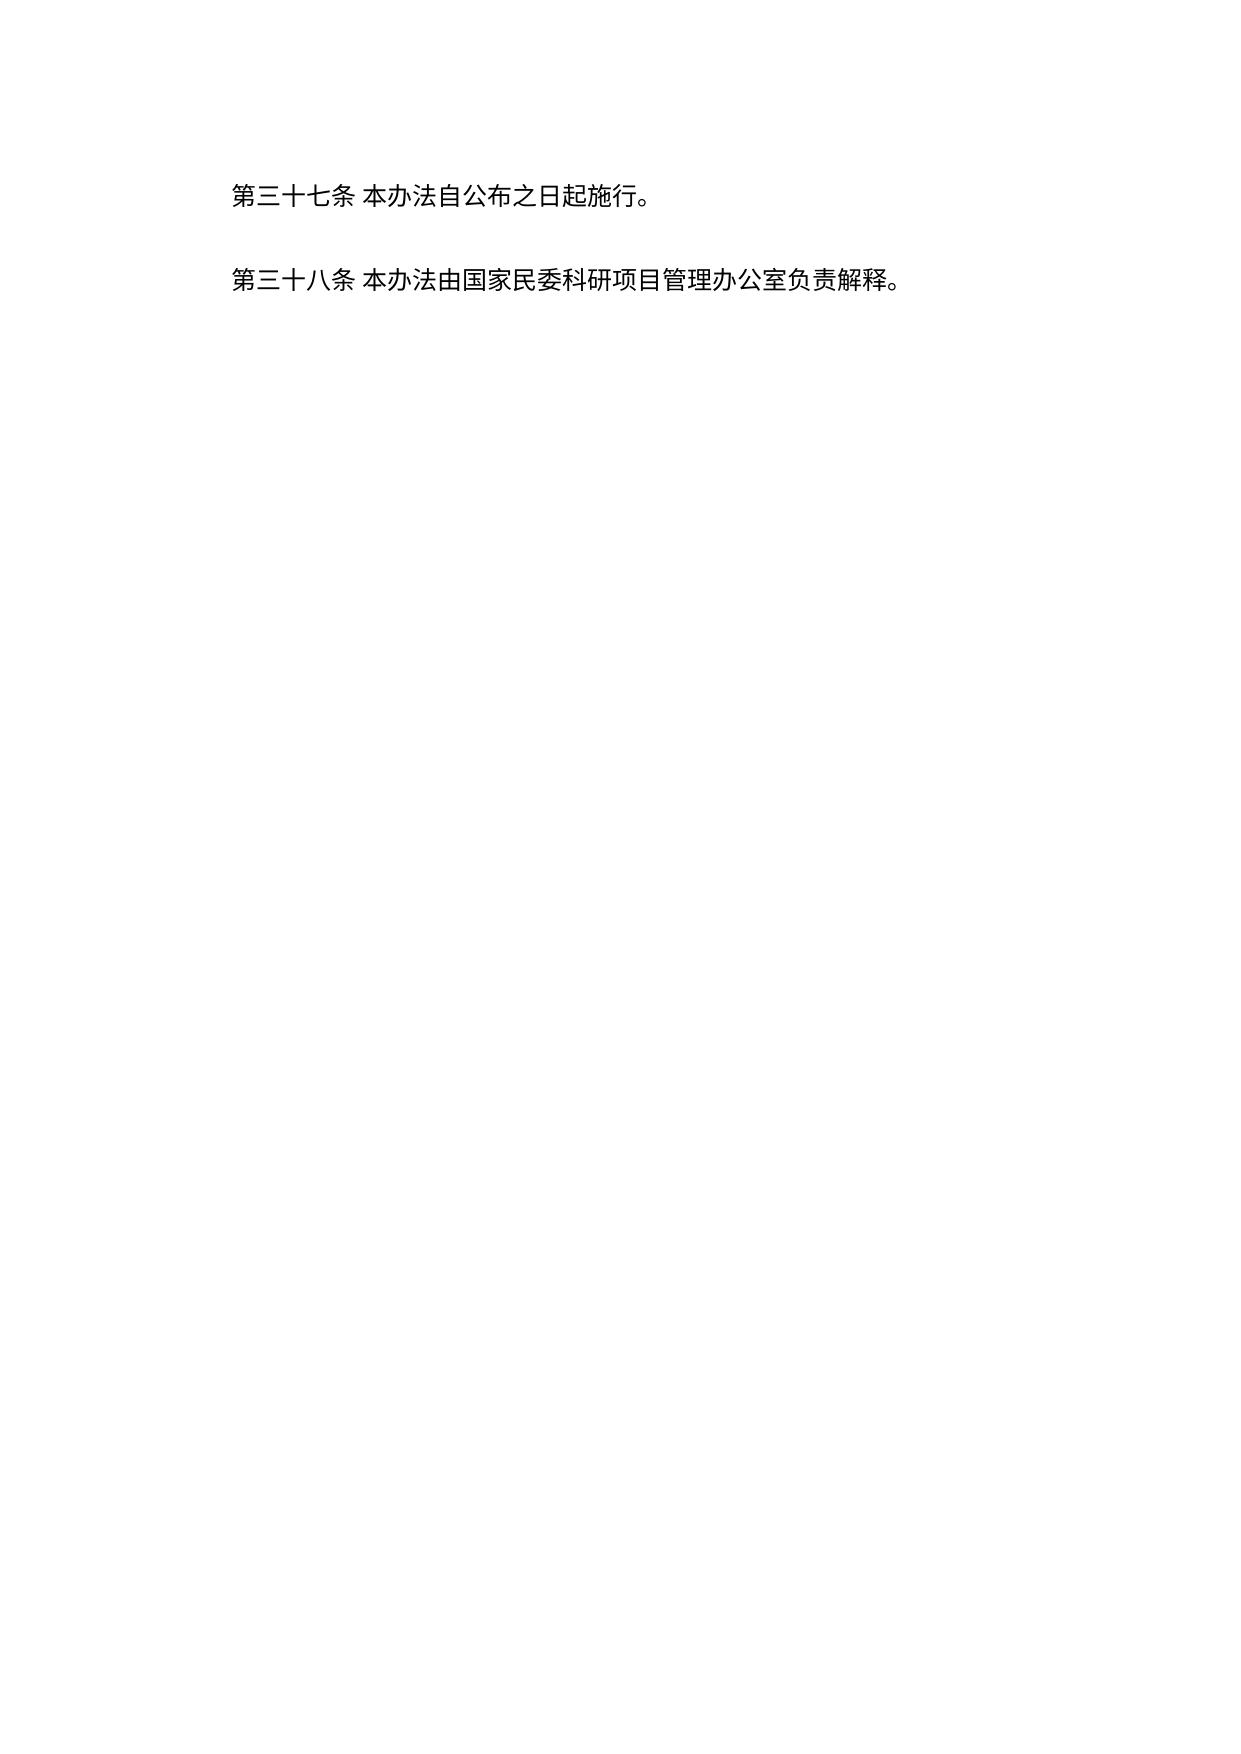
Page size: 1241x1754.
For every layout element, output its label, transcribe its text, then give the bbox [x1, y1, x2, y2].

text 第三十七条 本办法自公布之日起施行。 [187, 162, 1053, 227]
text 第三十八条 本办法由国家民委科研项目管理办公室负责解释。 [187, 246, 1053, 311]
